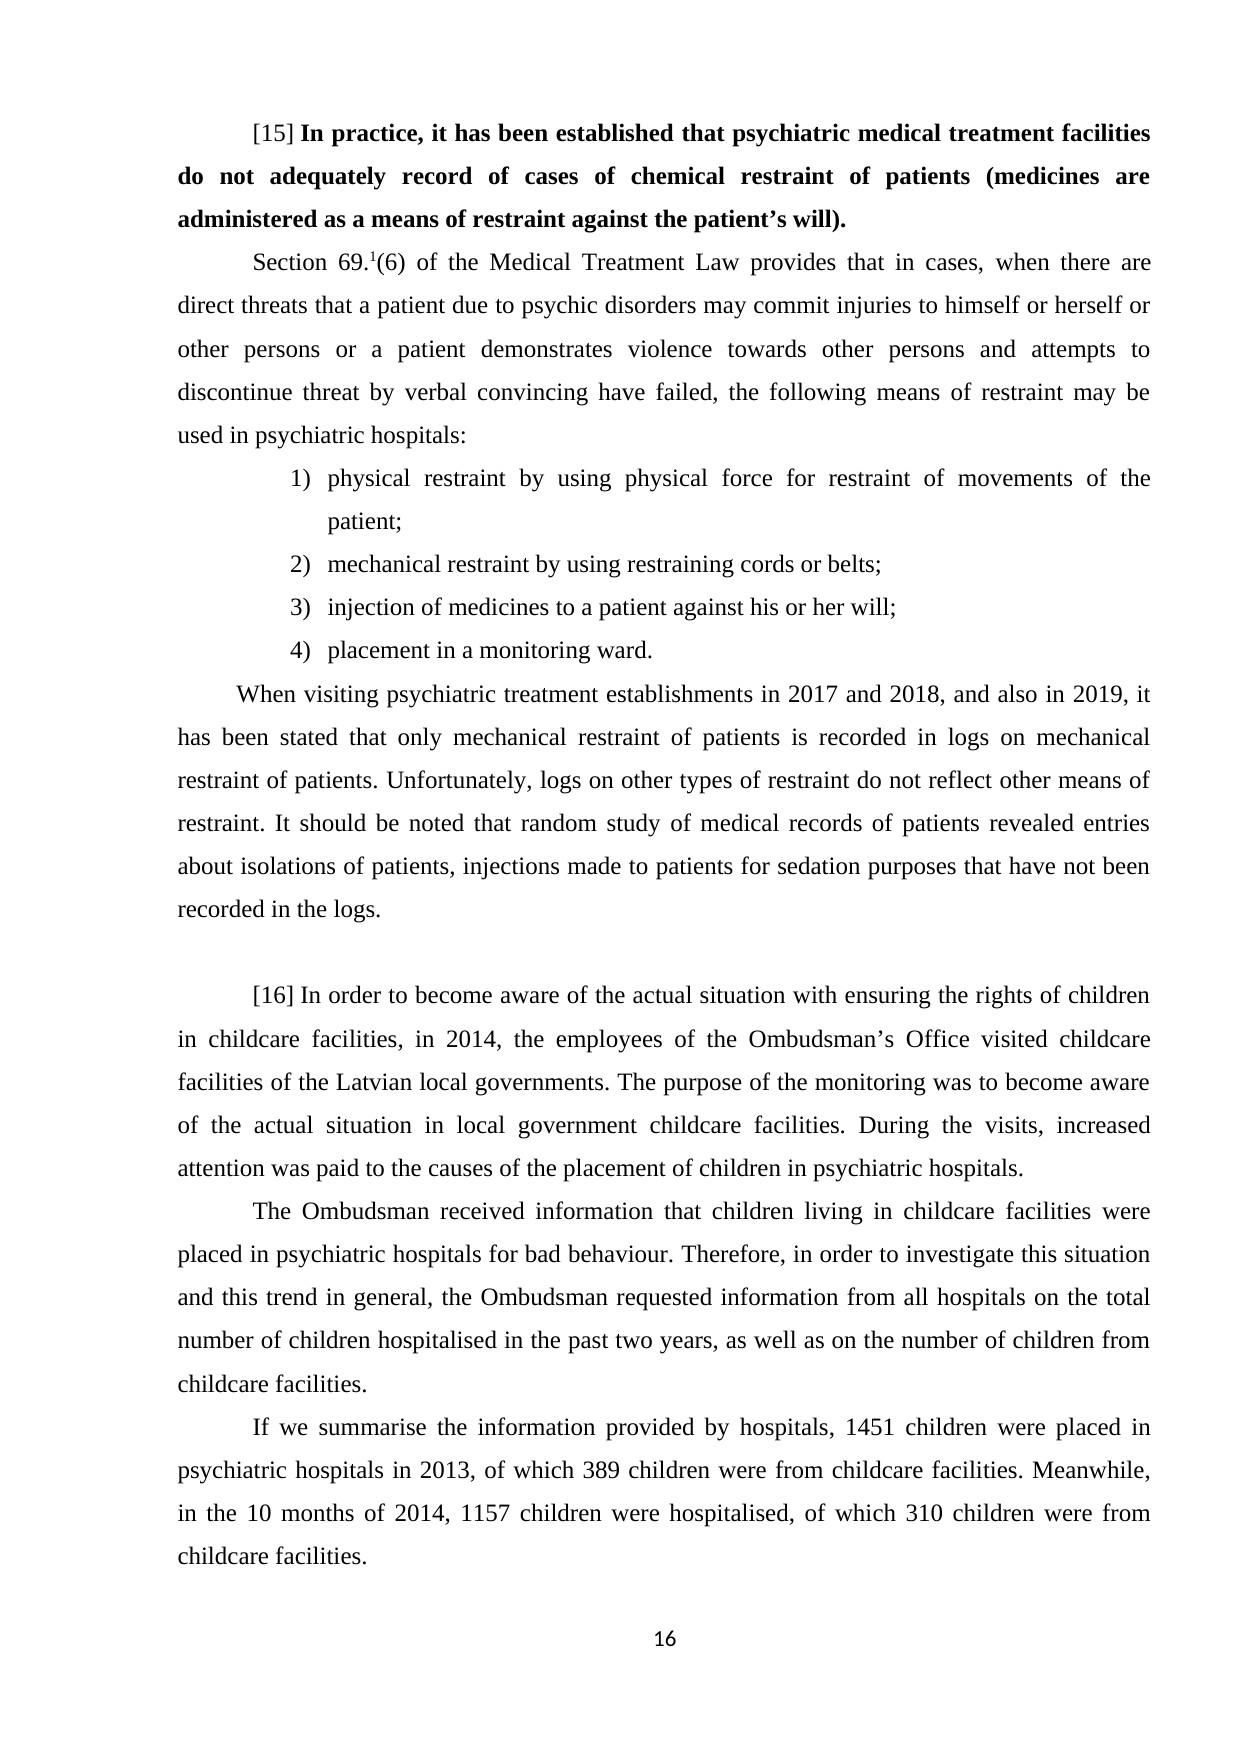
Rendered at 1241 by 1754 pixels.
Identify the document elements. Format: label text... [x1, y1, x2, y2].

text [15] In practice, it has been established that psychiatric medical treatment facilities do not adequately record of cases of chemical restraint of patients (medicines are administered as a means of restraint against the patient’s will). [177, 118, 1152, 161]
list mechanical restraint by using restraining cords or belts; [290, 549, 1152, 578]
text [15] In practice, it has been established that psychiatric medical treatment facilities do not adequately record of cases of chemical restraint of patients (medicines are administered as a means of restraint against the patient’s will). [177, 190, 1152, 233]
text When visiting psychiatric treatment establishments in 2017 and 2018, and also in 2019, it has been stated that only mechanical restraint of patients is recorded in logs on mechanical restraint of patients. Unfortunately, logs on other types of restraint do not reflect other means of restraint. It should be noted that random study of medical records of patients revealed entries about isolations of patients, injections made to patients for sedation purposes that have not been recorded in the logs. [177, 679, 1152, 923]
text The Ombudsman received information that children living in childcare facilities were placed in psychiatric hospitals for bad behaviour. Therefore, in order to investigate this situation and this trend in general, the Ombudsman requested information from all hospitals on the total number of children hospitalised in the past two years, as well as on the number of children from childcare facilities. [177, 1196, 1152, 1397]
text If we summarise the information provided by hospitals, 1451 children were placed in psychiatric hospitals in 2013, of which 389 children were from childcare facilities. Meanwhile, in the 10 months of 2014, 1157 children were hospitalised, of which 310 children were from childcare facilities. [177, 1412, 1152, 1570]
list placement in a monitoring ward. [290, 636, 1152, 664]
list injection of medicines to a patient against his or her will; [290, 592, 1152, 621]
list physical restraint by using physical force for restraint of movements of the patient; [290, 463, 1152, 535]
text [16] In order to become aware of the actual situation with ensuring the rights of children in childcare facilities, in 2014, the employees of the Ombudsman’s Office visited childcare facilities of the Latvian local governments. The purpose of the monitoring was to become aware of the actual situation in local government childcare facilities. During the visits, increased attention was paid to the causes of the placement of children in psychiatric hospitals. [177, 981, 1152, 1182]
text Section 69.1(6) of the Medical Treatment Law provides that in cases, when there are direct threats that a patient due to psychic disorders may commit injuries to himself or herself or other persons or a patient demonstrates violence towards other persons and attempts to discontinue threat by verbal convincing have failed, the following means of restraint may be used in psychiatric hospitals: [177, 247, 1152, 449]
